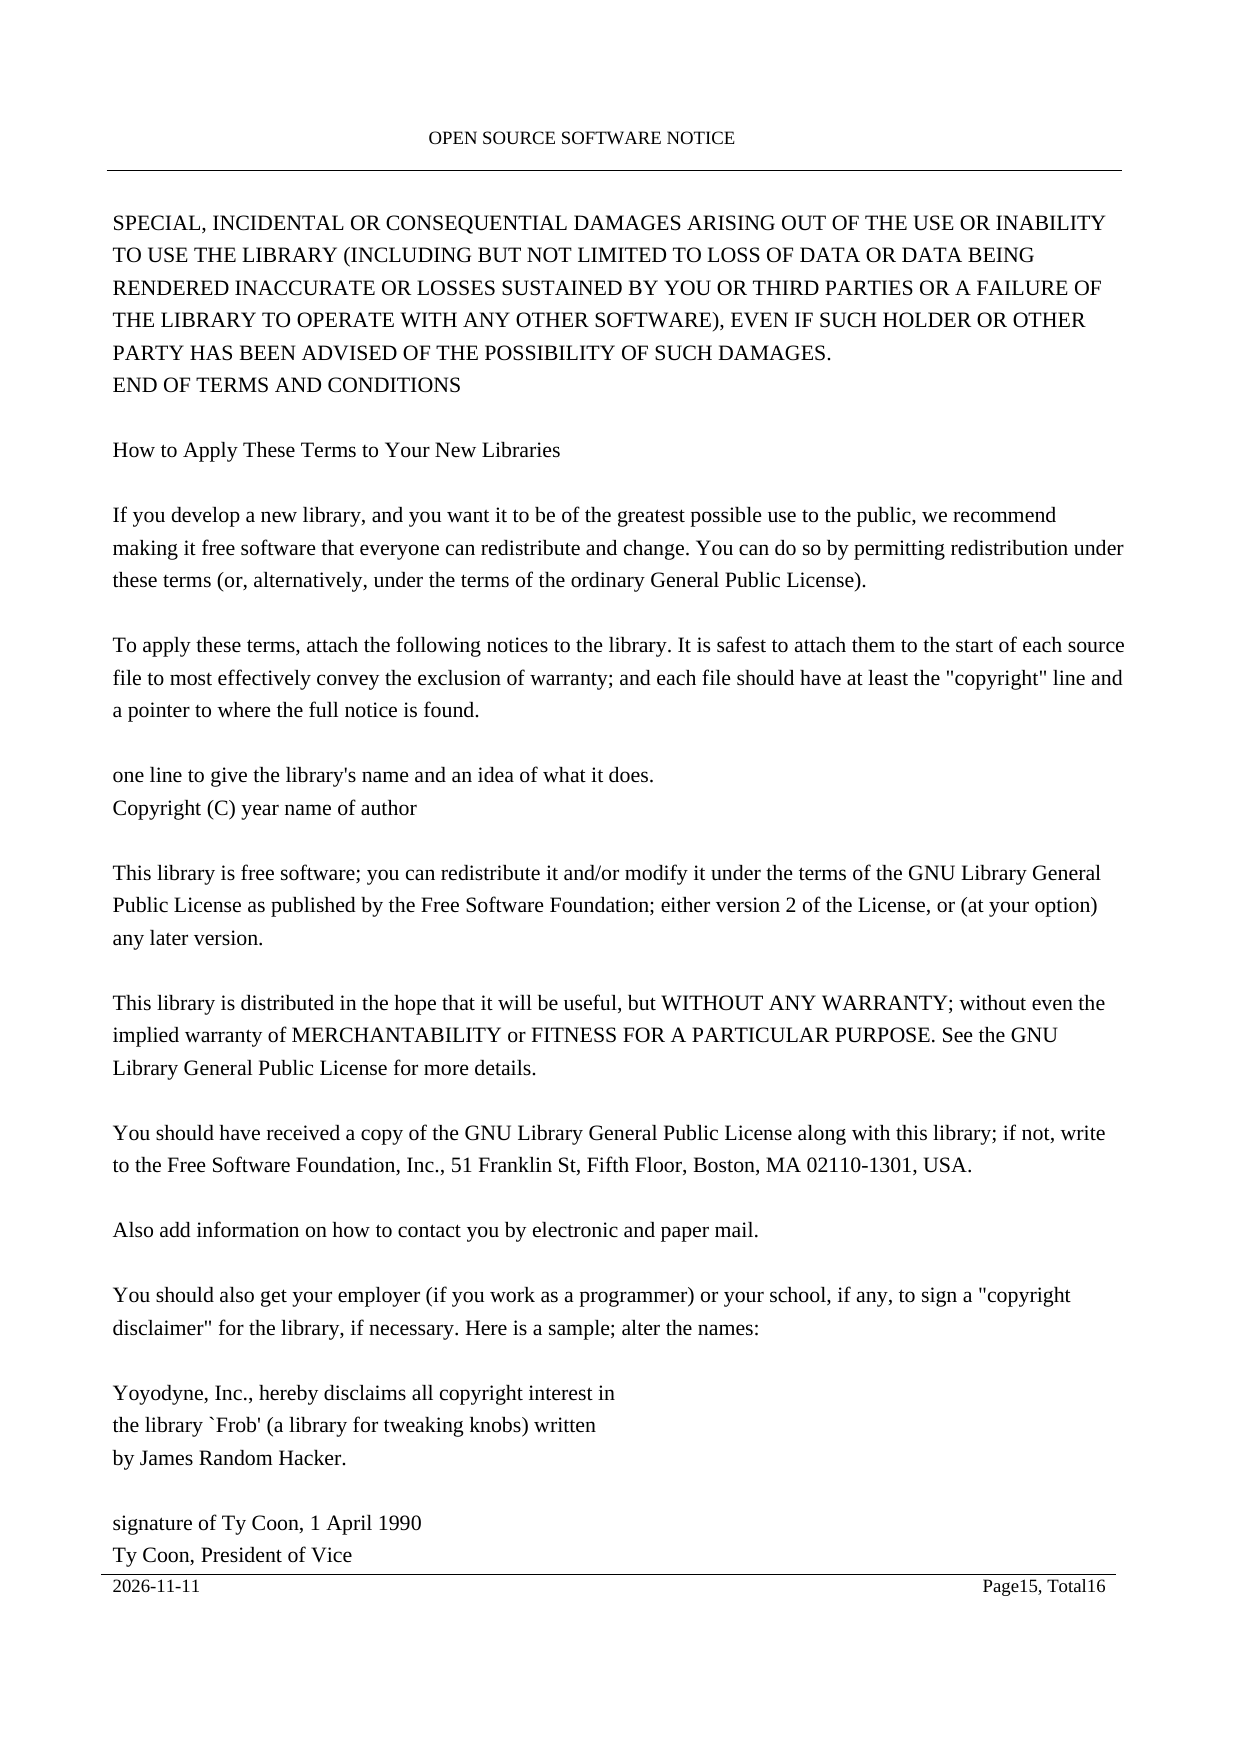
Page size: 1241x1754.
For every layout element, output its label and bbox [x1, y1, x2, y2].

text [112, 206, 1128, 1571]
